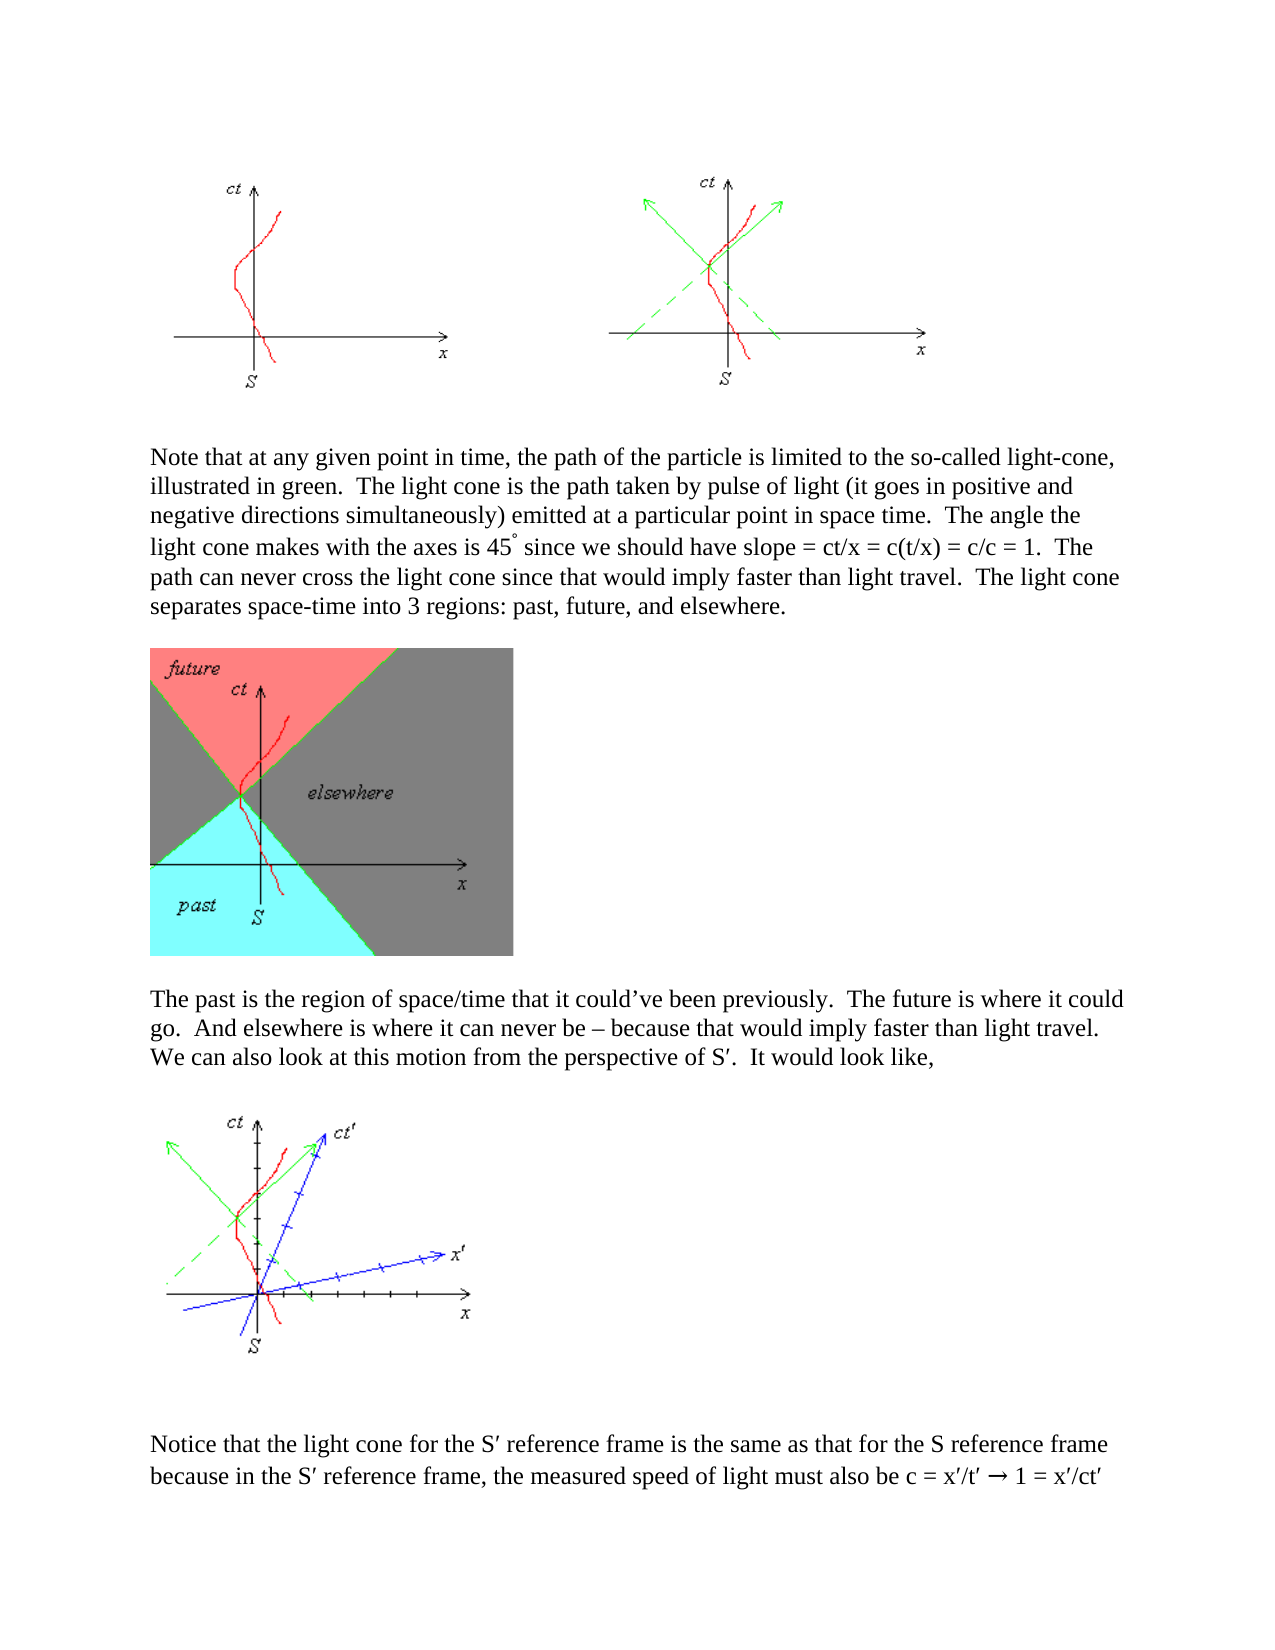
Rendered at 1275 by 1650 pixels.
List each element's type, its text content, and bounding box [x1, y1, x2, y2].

picture [150, 154, 492, 414]
text Note that at any given point in time, the path of the particle is limited to the so-called light-cone, illustrated in green. The light cone is the path taken by pulse of light (it goes in positive and negative directions simultaneously) emitted at a particular point in space time. The angle the light cone makes with the axes is 45° since we should have slope = ct/x = c(t/x) = c/c = 1. The path can never cross the light cone since that would imply faster than light travel. The light cone separates space-time into 3 regions: past, future, and elsewhere. [150, 442, 1125, 620]
picture [600, 150, 949, 414]
picture [150, 648, 514, 956]
text The past is the region of space/time that it could’ve been previously. The future is where it could go. And elsewhere is where it can never be – because that would imply faster than light travel. We can also look at this motion from the perspective of S′. It would look like, [150, 984, 1125, 1071]
picture [150, 1099, 525, 1401]
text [150, 1429, 1125, 1492]
